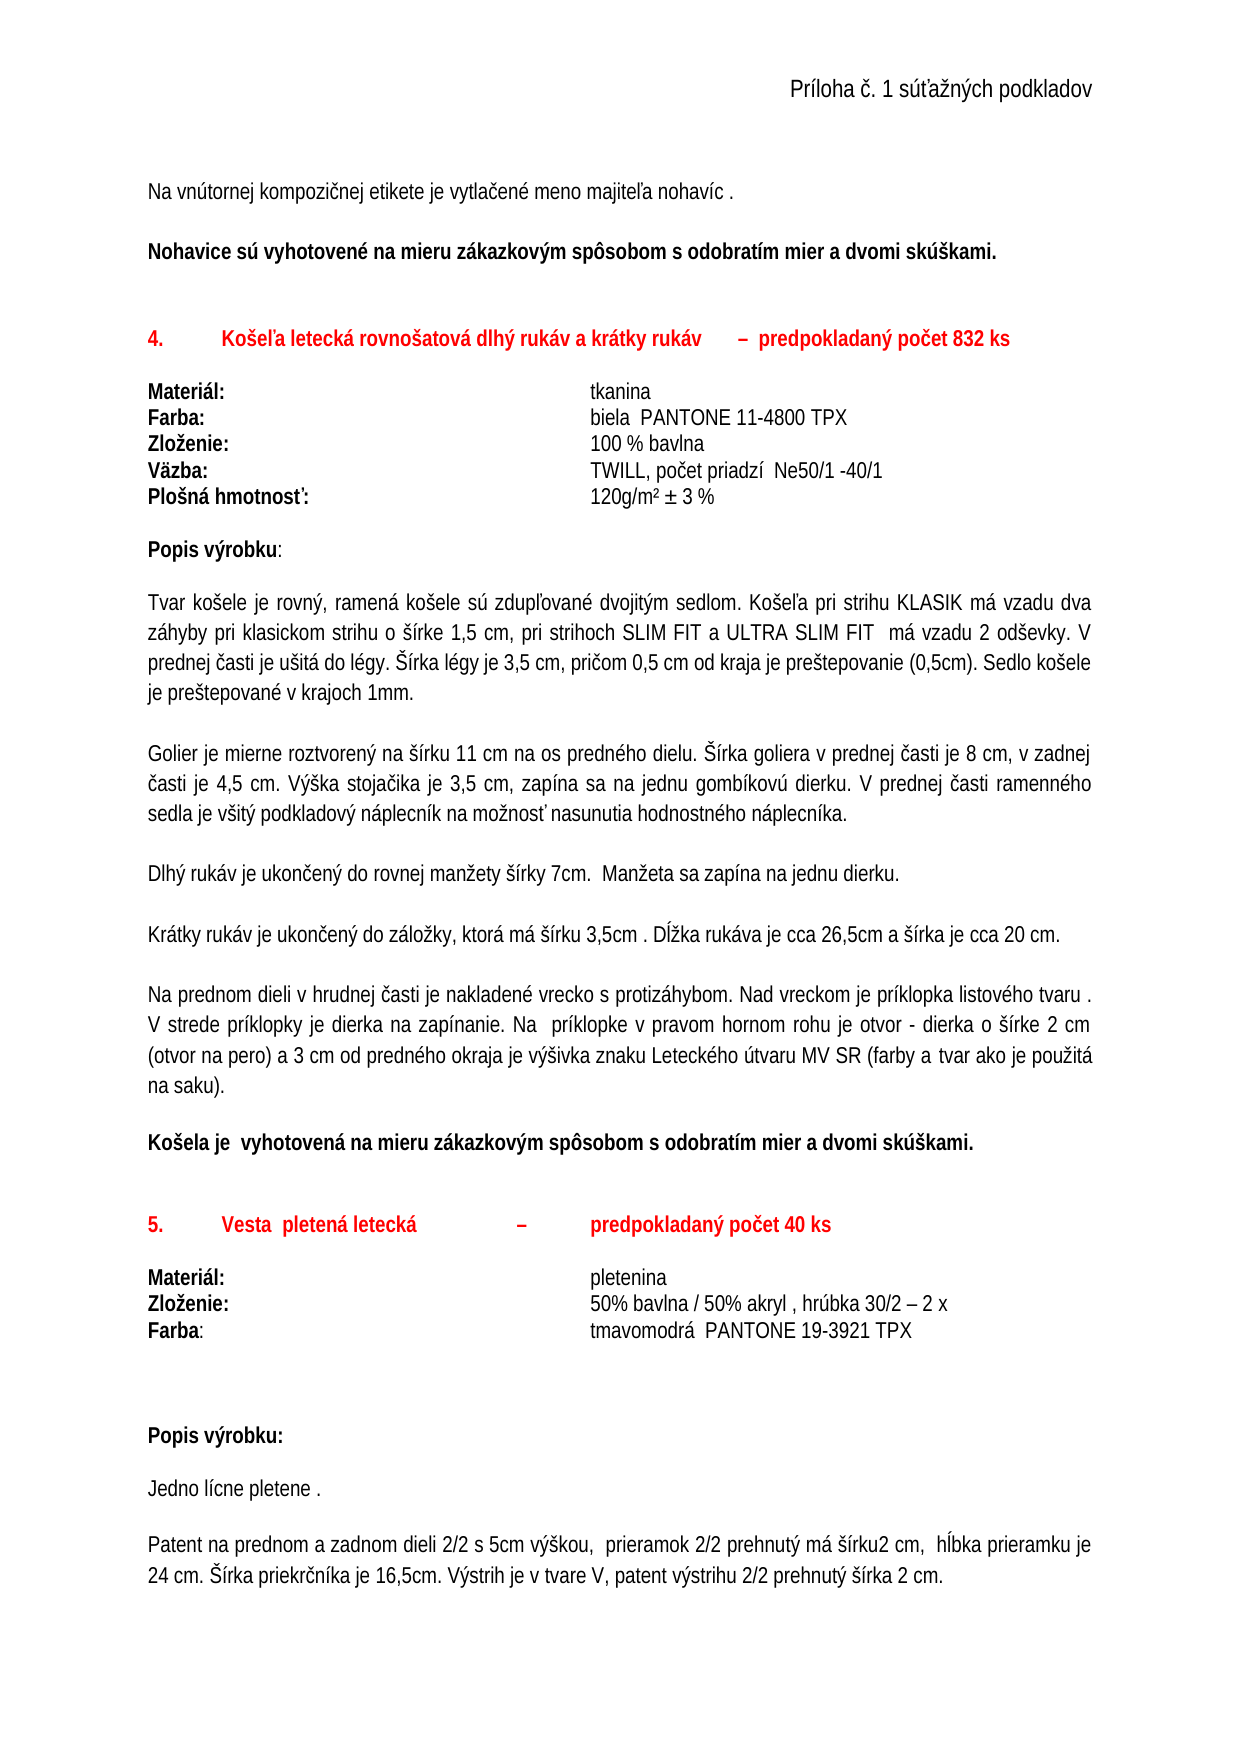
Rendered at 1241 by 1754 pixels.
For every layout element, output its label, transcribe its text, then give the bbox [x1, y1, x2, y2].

text Materiál: pletenina [148, 1264, 1093, 1290]
text Jedno lícne pletene . [148, 1475, 1093, 1501]
text Plošná hmotnosť: 120g/m² ± 3 % [148, 483, 1093, 509]
text Tvar košele je rovný, ramená košele sú zdupľované dvojitým sedlom. Košeľa pri strihu KLASIK má vzadu dva záhyby pri klasickom strihu o šírke 1,5 cm, pri strihoch SLIM FIT a ULTRA SLIM FIT má vzadu 2 odševky. V prednej časti je ušitá do légy. Šírka légy je 3,5 cm, pričom 0,5 cm od kraja je preštepovanie (0,5cm). Sedlo košele je preštepované v krajoch 1mm. [148, 588, 1093, 706]
text Košela je vyhotovená na mieru zákazkovým spôsobom s odobratím mier a dvomi skúškami. [148, 1128, 1093, 1155]
text Popis výrobku: [148, 1422, 1093, 1448]
text Golier je mierne roztvorený na šírku 11 cm na os predného dielu. Šírka goliera v prednej časti je 8 cm, v zadnej časti je 4,5 cm. Výška stojačika je 3,5 cm, zapína sa na jednu gombíkovú dierku. V prednej časti ramenného sedla je všitý podkladový náplecník na možnosť nasunutia hodnostného náplecníka. [148, 739, 1093, 826]
text Krátky rukáv je ukončený do záložky, ktorá má šírku 3,5cm . Dĺžka rukáva je cca 26,5cm a šírka je cca 20 cm. [148, 921, 1093, 947]
text Nohavice sú vyhotovené na mieru zákazkovým spôsobom s odobratím mier a dvomi skúškami. [148, 238, 1093, 264]
text 5. Vesta pletená letecká – predpokladaný počet 40 ks [148, 1211, 1093, 1238]
text Dlhý rukáv je ukončený do rovnej manžety šírky 7cm. Manžeta sa zapína na jednu dierku. [148, 860, 1093, 887]
text Na vnútornej kompozičnej etikete je vytlačené meno majiteľa nohavíc . [148, 178, 1093, 204]
text Na prednom dieli v hrudnej časti je nakladené vrecko s protizáhybom. Nad vreckom je príklopka listového tvaru . V strede príklopky je dierka na zapínanie. Na príklopke v pravom hornom rohu je otvor - dierka o šírke 2 cm (otvor na pero) a 3 cm od predného okraja je výšivka znaku Leteckého útvaru MV SR (farby a tvar ako je použitá na saku). [148, 981, 1093, 1098]
text Väzba: TWILL, počet priadzí Ne50/1 -40/1 [148, 457, 1093, 483]
text Farba: biela PANTONE 11-4800 TPX [148, 404, 1093, 430]
text Farba: tmavomodrá PANTONE 19-3921 TPX [148, 1317, 1093, 1343]
text Popis výrobku: [148, 536, 1093, 562]
text Materiál: tkanina [148, 378, 1093, 404]
text Patent na prednom a zadnom dieli 2/2 s 5cm výškou, prieramok 2/2 prehnutý má šírku2 cm, hĺbka prieramku je 24 cm. Šírka priekrčníka je 16,5cm. Výstrih je v tvare V, patent výstrihu 2/2 prehnutý šírka 2 cm. [148, 1531, 1093, 1588]
text Zloženie: 50% bavlna / 50% akryl , hrúbka 30/2 – 2 x [148, 1290, 1093, 1317]
text 4. Košeľa letecká rovnošatová dlhý rukáv a krátky rukáv – predpokladaný počet 832 ks [148, 325, 1093, 351]
text Zloženie: 100 % bavlna [148, 430, 1093, 457]
